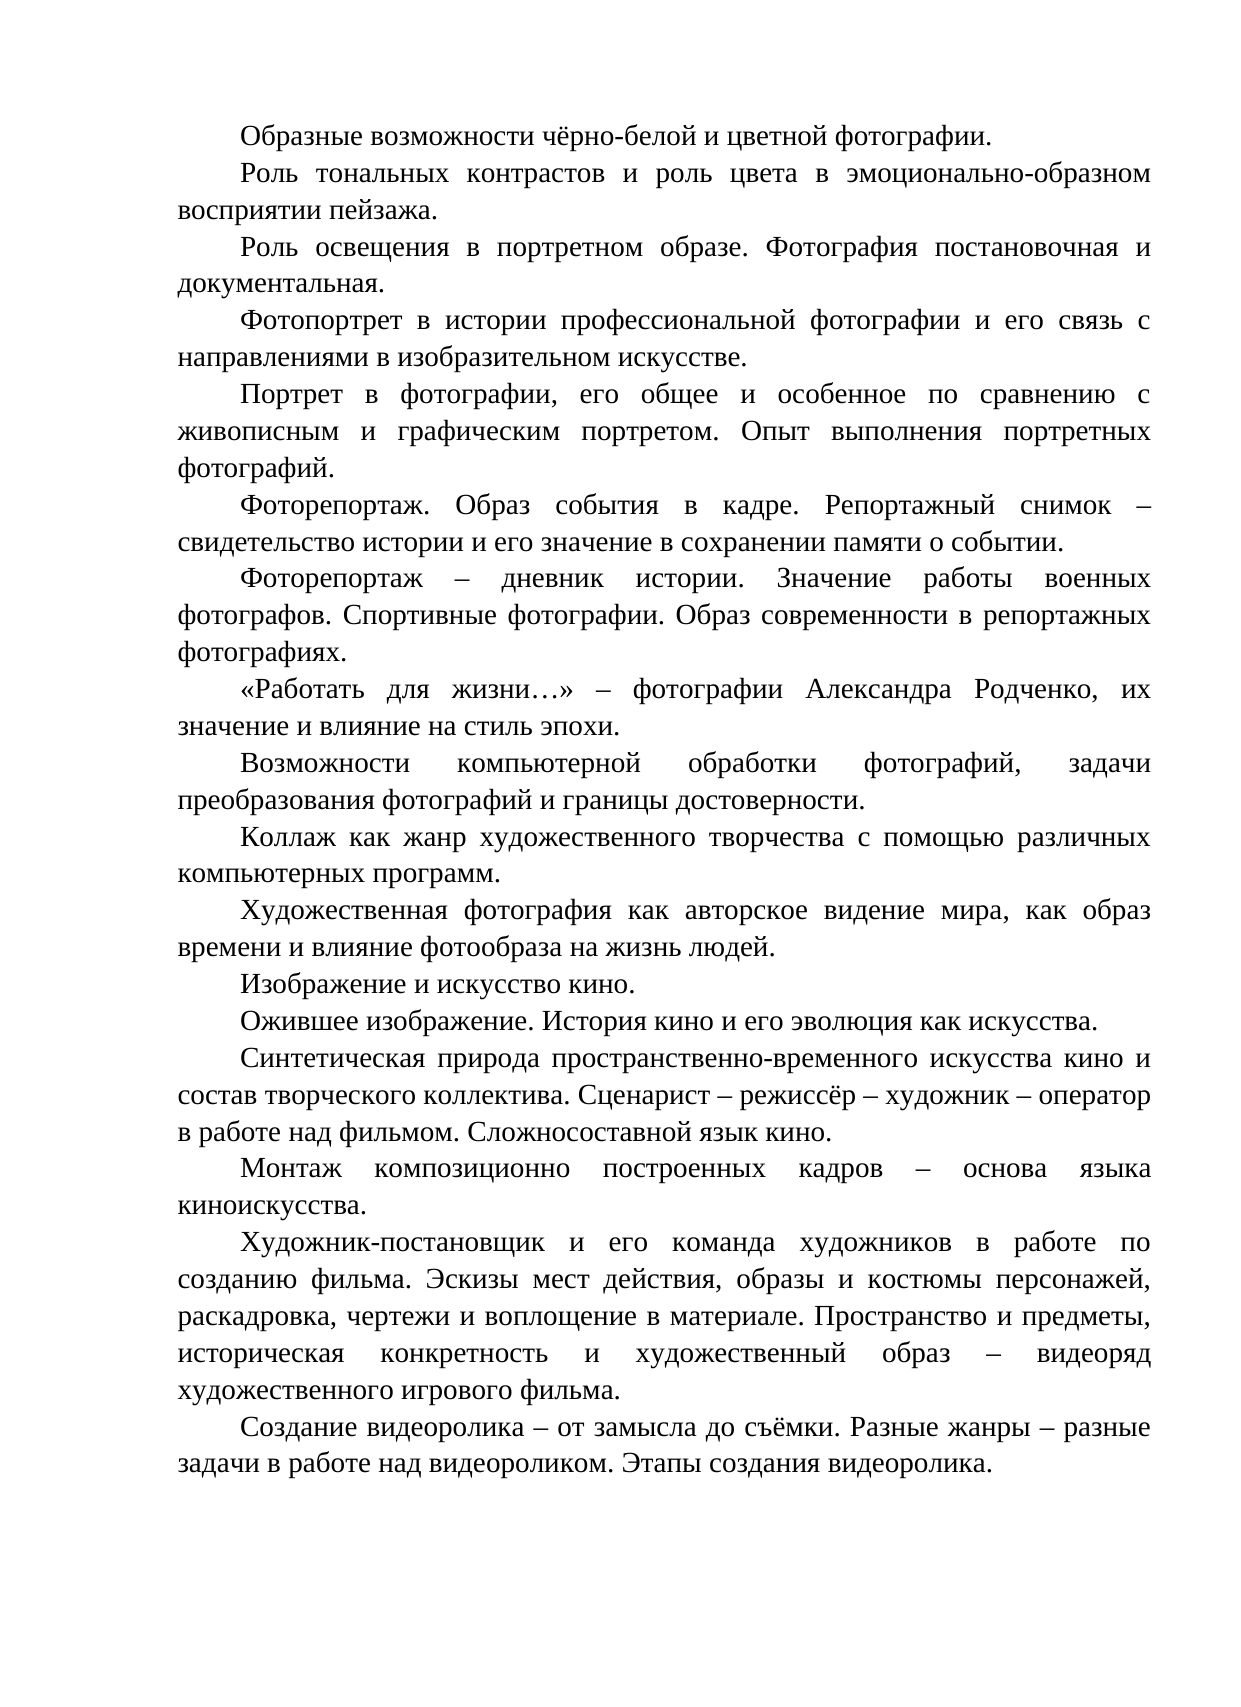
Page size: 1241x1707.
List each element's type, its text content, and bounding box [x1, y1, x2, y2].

text Создание видеоролика – от замысла до съёмки. Разные жанры – разные задачи в работе над видеороликом. Этапы создания видеоролика. [177, 1409, 1152, 1479]
text Портрет в фотографии, его общее и особенное по сравнению с живописным и графическим портретом. Опыт выполнения портретных фотографий. [177, 376, 1152, 483]
text Коллаж как жанр художественного творчества с помощью различных компьютерных программ. [177, 819, 1152, 889]
text Синтетическая природа пространственно-временного искусства кино и состав творческого коллектива. Сценарист – режиссёр – художник – оператор в работе над фильмом. Сложносоставной язык кино. [177, 1040, 1152, 1147]
text Монтаж композиционно построенных кадров – основа языка киноискусства. [177, 1151, 1152, 1221]
text Фоторепортаж – дневник истории. Значение работы военных фотографов. Спортивные фотографии. Образ современности в репортажных фотографиях. [177, 561, 1152, 668]
text Фотопортрет в истории профессиональной фотографии и его связь с направлениями в изобразительном искусстве. [177, 302, 1152, 373]
text Роль тональных контрастов и роль цвета в эмоционально-образном восприятии пейзажа. [177, 155, 1152, 225]
text Роль освещения в портретном образе. Фотография постановочная и документальная. [177, 229, 1152, 299]
text Возможности компьютерной обработки фотографий, задачи преобразования фотографий и границы достоверности. [177, 745, 1152, 815]
text Художник-постановщик и его команда художников в работе по созданию фильма. Эскизы мест действия, образы и костюмы персонажей, раскадровка, чертежи и воплощение в материале. Пространство и предметы, историческая конкретность и художественный образ – видеоряд художественного игрового фильма. [177, 1224, 1152, 1405]
text Образные возможности чёрно-белой и цветной фотографии. [177, 118, 1152, 152]
text Изображение и искусство кино. [177, 966, 1152, 1000]
text Фоторепортаж. Образ события в кадре. Репортажный снимок – свидетельство истории и его значение в сохранении памяти о событии. [177, 487, 1152, 557]
text Художественная фотография как авторское видение мира, как образ времени и влияние фотообраза на жизнь людей. [177, 892, 1152, 963]
text «Работать для жизни…» – фотографии Александра Родченко, их значение и влияние на стиль эпохи. [177, 671, 1152, 742]
text Ожившее изображение. История кино и его эволюция как искусства. [177, 1003, 1152, 1037]
